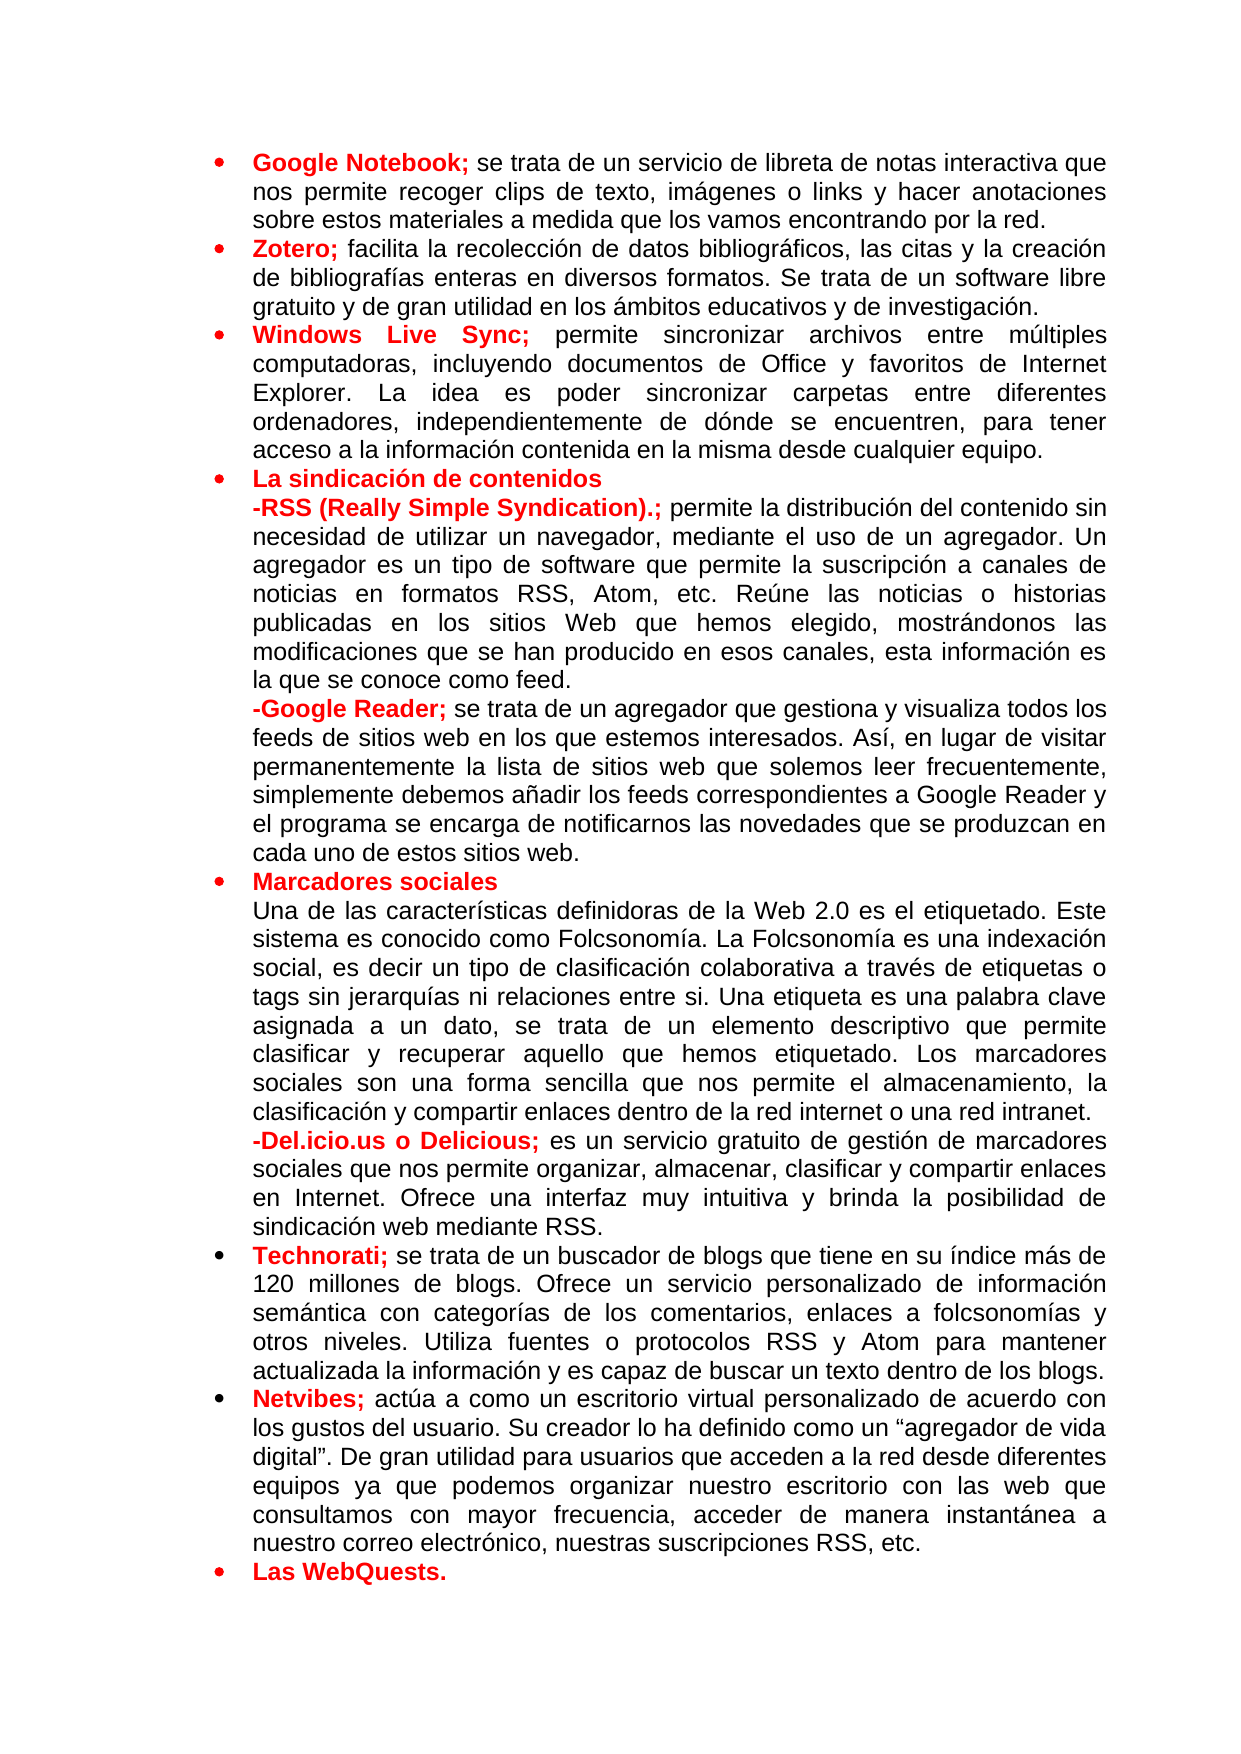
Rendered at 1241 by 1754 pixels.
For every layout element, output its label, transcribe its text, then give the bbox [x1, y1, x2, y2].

list -Google Reader; se trata de un agregador que gestiona y visualiza todos los feeds de sitios web en los que estemos interesados. Así, en lugar de visitar permanentemente la lista de sitios web que solemos leer frecuentemente, simplemente debemos añadir los feeds correspondientes a Google Reader y el programa se encarga de notificarnos las novedades que se produzcan en cada uno de estos sitios web. [252, 694, 1108, 867]
list Technorati; se trata de un buscador de blogs que tiene en su índice más de 120 millones de blogs. Ofrece un servicio personalizado de información semántica con categorías de los comentarios, enlaces a folcsonomías y otros niveles. Utiliza fuentes o protocolos RSS y Atom para mantener actualizada la información y es capaz de buscar un texto dentro de los blogs. [215, 1241, 1108, 1384]
list La sindicación de contenidos [215, 464, 1108, 493]
list -RSS (Really Simple Syndication).; permite la distribución del contenido sin necesidad de utilizar un navegador, mediante el uso de un agregador. Un agregador es un tipo de software que permite la suscripción a canales de noticias en formatos RSS, Atom, etc. Reúne las noticias o historias publicadas en los sitios Web que hemos elegido, mostrándonos las modificaciones que se han producido en esos canales, esta información es la que se conoce como feed. [252, 493, 1108, 694]
list -Del.icio.us o Delicious; es un servicio gratuito de gestión de marcadores sociales que nos permite organizar, almacenar, clasificar y compartir enlaces en Internet. Ofrece una interfaz muy intuitiva y brinda la posibilidad de sindicación web mediante RSS. [252, 1126, 1108, 1241]
list Marcadores sociales [215, 867, 1108, 896]
list Zotero; facilita la recolección de datos bibliográficos, las citas y la creación de bibliografías enteras en diversos formatos. Se trata de un software libre gratuito y de gran utilidad en los ámbitos educativos y de investigación. [215, 234, 1108, 320]
list Las WebQuests. [215, 1557, 1108, 1586]
list Google Notebook; se trata de un servicio de libreta de notas interactiva que nos permite recoger clips de texto, imágenes o links y hacer anotaciones sobre estos materiales a medida que los vamos encontrando por la red. [215, 148, 1108, 234]
list Windows Live Sync; permite sincronizar archivos entre múltiples computadoras, incluyendo documentos de Office y favoritos de Internet Explorer. La idea es poder sincronizar carpetas entre diferentes ordenadores, independientemente de dónde se encuentren, para tener acceso a la información contenida en la misma desde cualquier equipo. [215, 320, 1108, 464]
list Netvibes; actúa a como un escritorio virtual personalizado de acuerdo con los gustos del usuario. Su creador lo ha definido como un “agregador de vida digital”. De gran utilidad para usuarios que acceden a la red desde diferentes equipos ya que podemos organizar nuestro escritorio con las web que consultamos con mayor frecuencia, acceder de manera instantánea a nuestro correo electrónico, nuestras suscripciones RSS, etc. [215, 1384, 1108, 1557]
list Una de las características definidoras de la Web 2.0 es el etiquetado. Este sistema es conocido como Folcsonomía. La Folcsonomía es una indexación social, es decir un tipo de clasificación colaborativa a través de etiquetas o tags sin jerarquías ni relaciones entre si. Una etiqueta es una palabra clave asignada a un dato, se trata de un elemento descriptivo que permite clasificar y recuperar aquello que hemos etiquetado. Los marcadores sociales son una forma sencilla que nos permite el almacenamiento, la clasificación y compartir enlaces dentro de la red internet o una red intranet. [252, 896, 1108, 1126]
